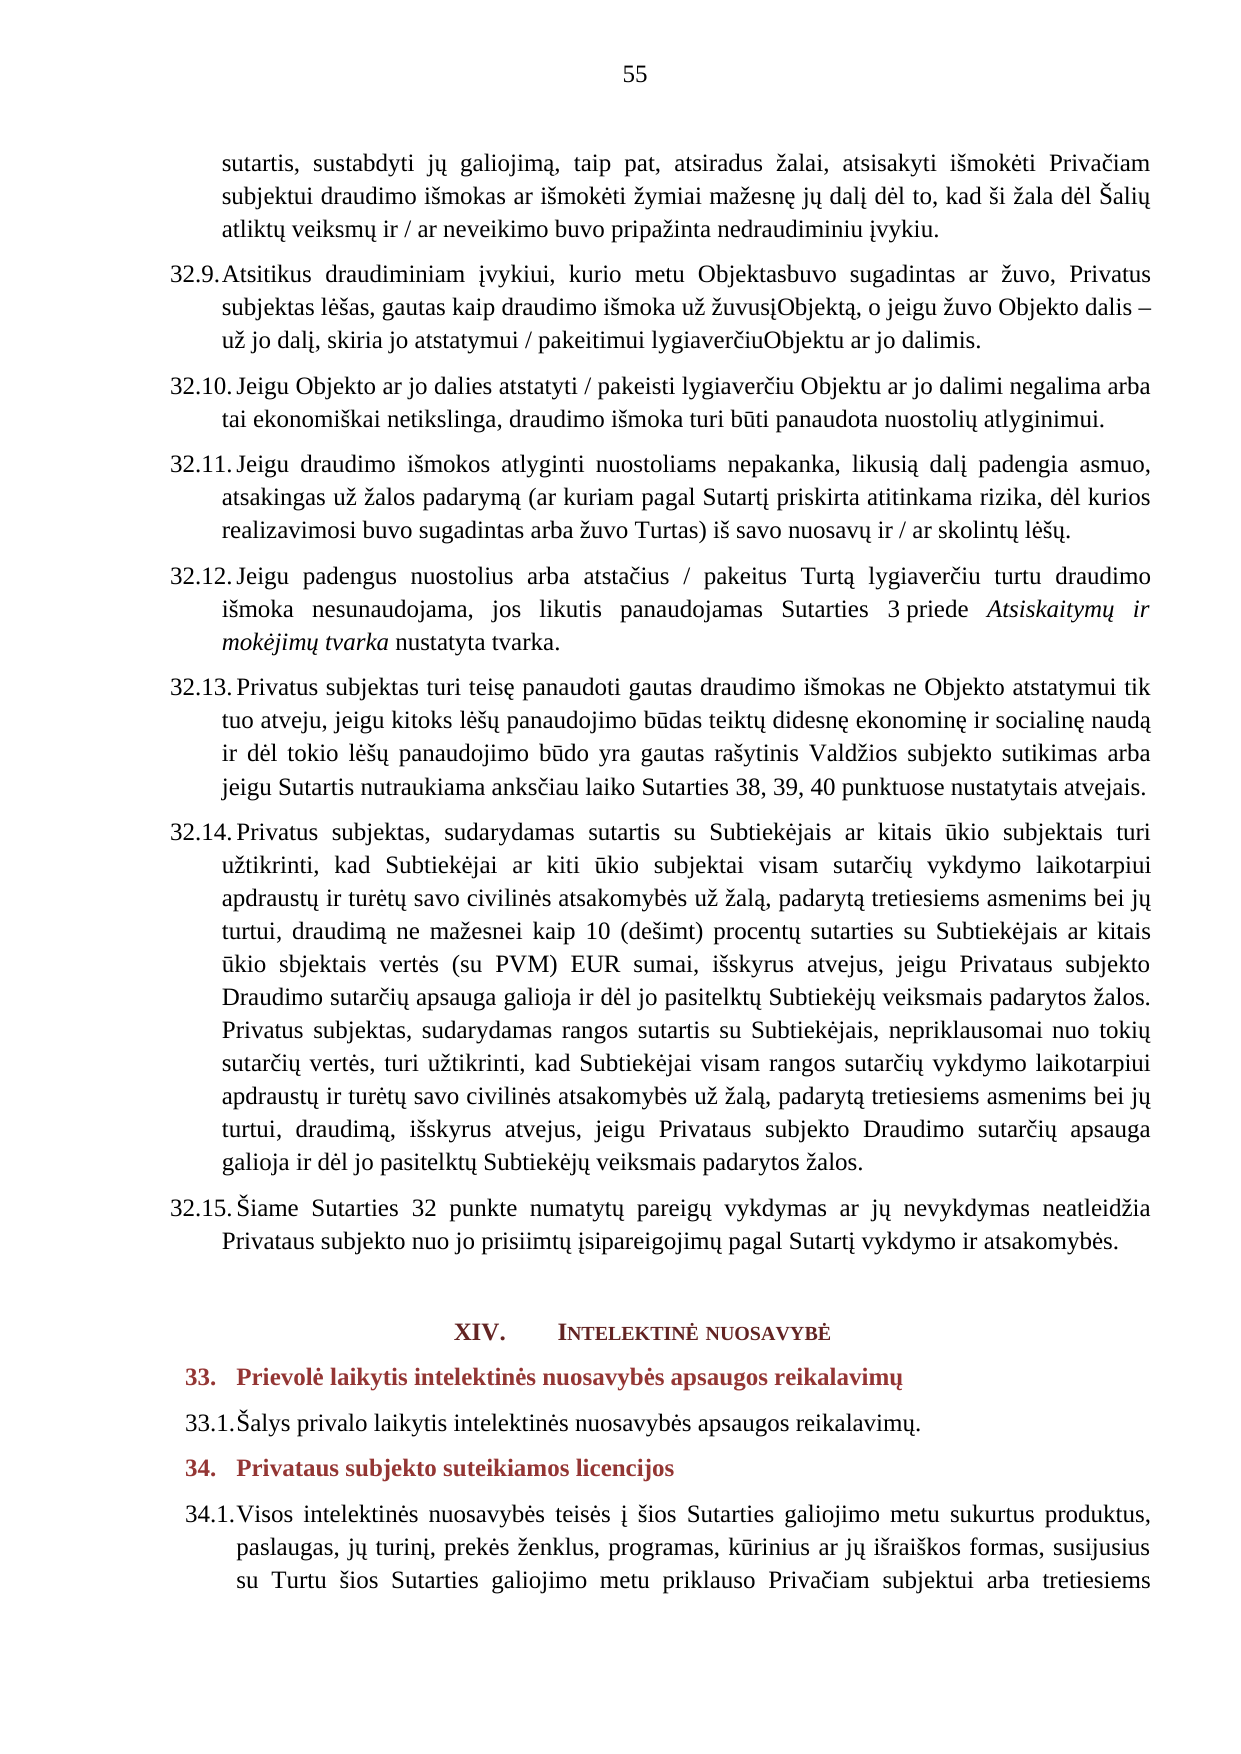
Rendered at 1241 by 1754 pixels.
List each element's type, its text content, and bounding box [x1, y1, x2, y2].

text Šiame Sutarties 32 punkte numatytų pareigų vykdymas ar jų nevykdymas neatleidžia Privataus subjekto nuo jo prisiimtų įsipareigojimų pagal Sutartį vykdymo ir atsakomybės. [170, 1193, 1152, 1254]
text Privatus subjektas turi teisę panaudoti gautas draudimo išmokas ne Objekto atstatymui tik tuo atveju, jeigu kitoks lėšų panaudojimo būdas teiktų didesnę ekonominę ir socialinę naudą ir dėl tokio lėšų panaudojimo būdo yra gautas rašytinis Valdžios subjekto sutikimas arba jeigu Sutartis nutraukiama anksčiau laiko Sutarties 38, 39, 40 punktuose nustatytais atvejais. [170, 672, 1152, 800]
text Jeigu draudimo išmokos atlyginti nuostoliams nepakanka, likusią dalį padengia asmuo, atsakingas už žalos padarymą (ar kuriam pagal Sutartį priskirta atitinkama rizika, dėl kurios realizavimosi buvo sugadintas arba žuvo Turtas) iš savo nuosavų ir / ar skolintų lėšų. [170, 449, 1152, 544]
text Privatus subjektas, sudarydamas sutartis su Subtiekėjais ar kitais ūkio subjektais turi užtikrinti, kad Subtiekėjai ar kiti ūkio subjektai visam sutarčių vykdymo laikotarpiui apdraustų ir turėtų savo civilinės atsakomybės už žalą, padarytą tretiesiems asmenims bei jų turtui, draudimą ne mažesnei kaip 10 (dešimt) procentų sutarties su Subtiekėjais ar kitais ūkio sbjektais vertės (su PVM) EUR sumai, išskyrus atvejus, jeigu Privataus subjekto Draudimo sutarčių apsauga galioja ir dėl jo pasitelktų Subtiekėjų veiksmais padarytos žalos. Privatus subjektas, sudarydamas rangos sutartis su Subtiekėjais, nepriklausomai nuo tokių sutarčių vertės, turi užtikrinti, kad Subtiekėjai visam rangos sutarčių vykdymo laikotarpiui apdraustų ir turėtų savo civilinės atsakomybės už žalą, padarytą tretiesiems asmenims bei jų turtui, draudimą, išskyrus atvejus, jeigu Privataus subjekto Draudimo sutarčių apsauga galioja ir dėl jo pasitelktų Subtiekėjų veiksmais padarytos žalos. [170, 817, 1152, 1176]
subtitle Privataus subjekto suteikiamos licencijos [185, 1453, 1152, 1482]
text Jeigu padengus nuostolius arba atstačius / pakeitus Turtą lygiaverčiu turtu draudimo išmoka nesunaudojama, jos likutis panaudojamas Sutarties 3 priede Atsiskaitymų ir mokėjimų tvarka nustatyta tvarka. [170, 561, 1152, 656]
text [170, 148, 1152, 242]
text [185, 1499, 1152, 1594]
text Jeigu Objekto ar jo dalies atstatyti / pakeisti lygiaverčiu Objektu ar jo dalimi negalima arba tai ekonomiškai netikslinga, draudimo išmoka turi būti panaudota nuostolių atlyginimui. [170, 371, 1152, 433]
subtitle Intelektinė nuosavybė [185, 1317, 1152, 1346]
subtitle Prievolė laikytis intelektinės nuosavybės apsaugos reikalavimų [185, 1362, 1152, 1391]
text Šalys privalo laikytis intelektinės nuosavybės apsaugos reikalavimų. [185, 1408, 1152, 1437]
text Atsitikus draudiminiam įvykiui, kurio metu Objektasbuvo sugadintas ar žuvo, Privatus subjektas lėšas, gautas kaip draudimo išmoka už žuvusįObjektą, o jeigu žuvo Objekto dalis – už jo dalį, skiria jo atstatymui / pakeitimui lygiaverčiuObjektu ar jo dalimis. [170, 259, 1152, 354]
